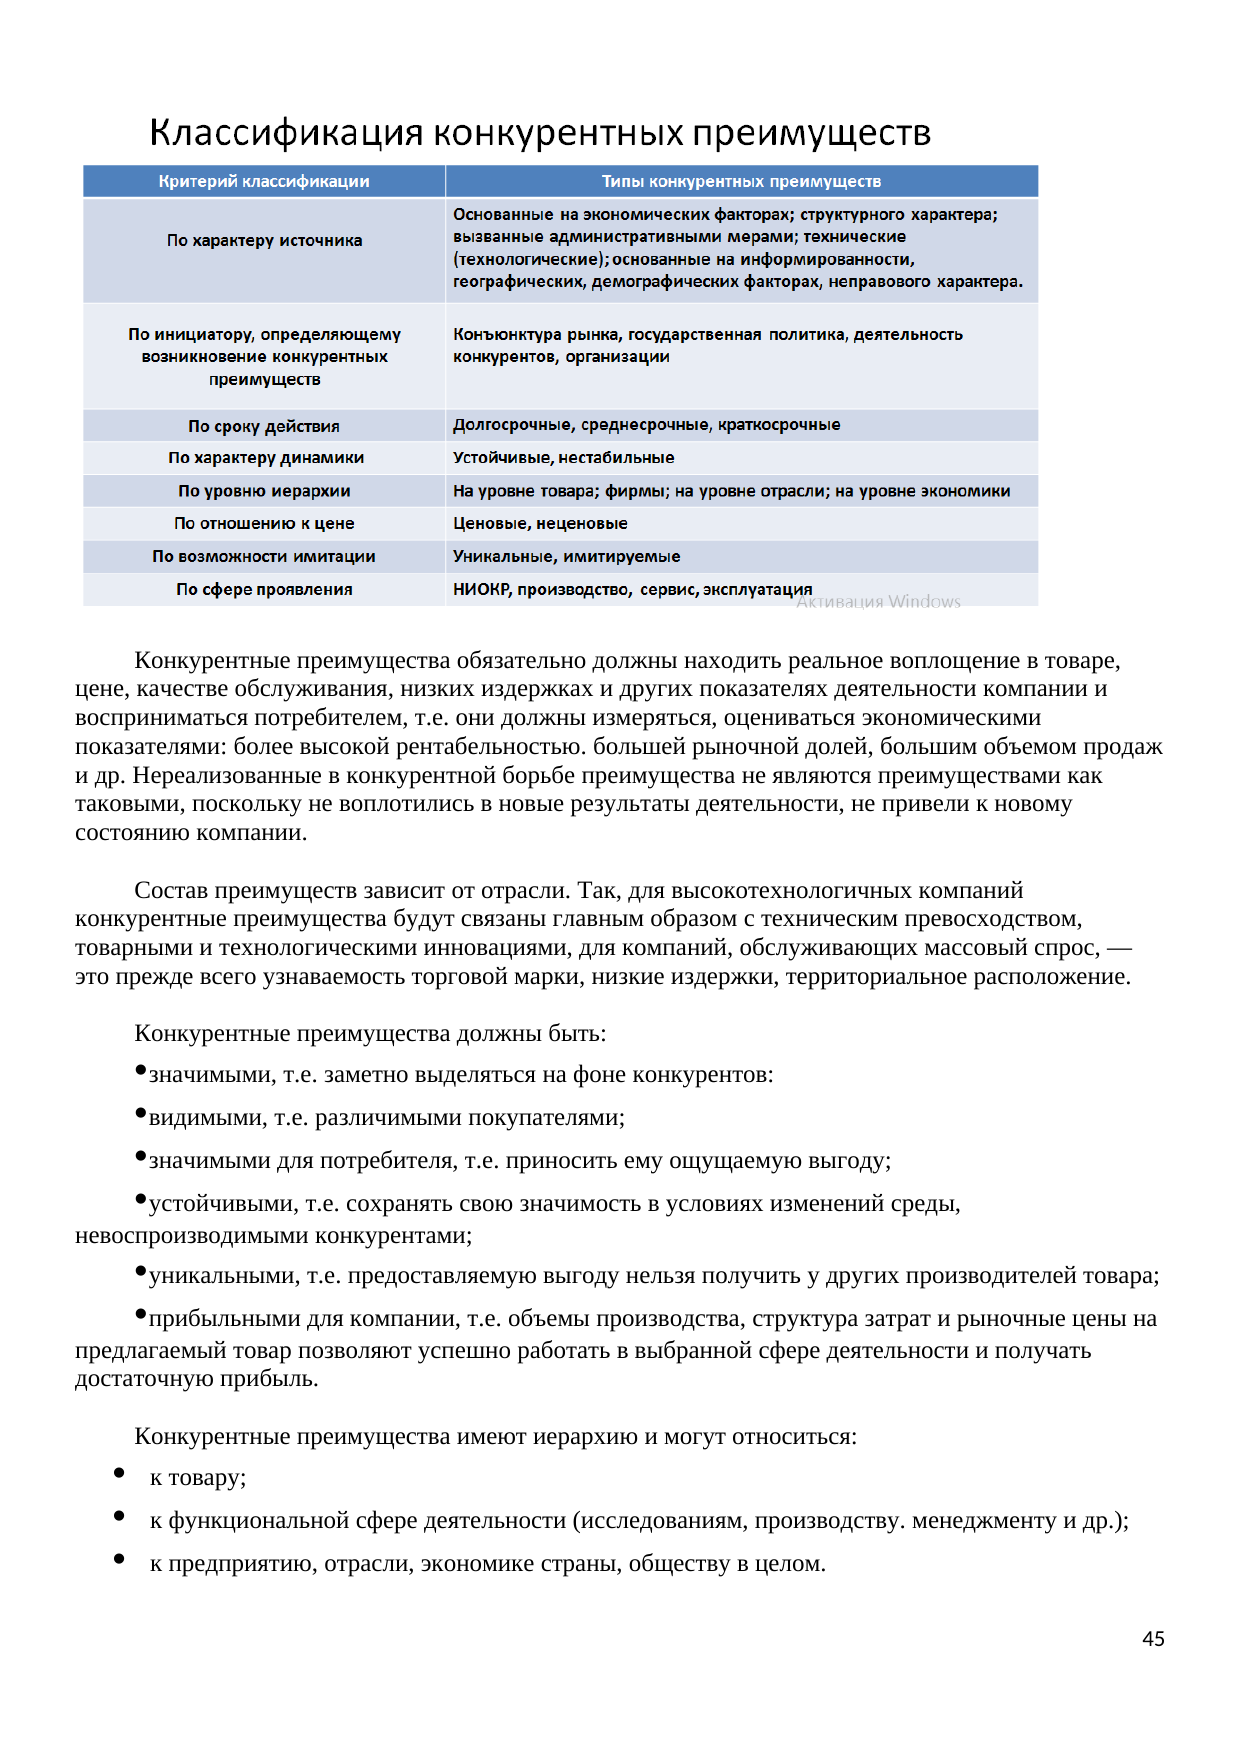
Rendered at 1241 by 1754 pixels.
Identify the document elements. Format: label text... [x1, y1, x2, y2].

list к товару; [112, 1450, 1165, 1493]
picture [75, 103, 1050, 616]
text Состав преимуществ зависит от отрасли. Так, для высокотехнологичных компаний конкурентные преимущества будут связаны главным образом с техническим превосходством, товарными и технологическими инновациями, для компаний, обслуживающих массовый спрос, — это прежде всего узнаваемость торговой марки, низкие издержки, территориальное расположение. [75, 875, 1165, 990]
list прибыльными для компании, т.е. объемы производства, структура затрат и рыночные цены на предлагаемый товар позволяют успешно работать в выбранной сфере деятельности и получать достаточную прибыль. [75, 1292, 1165, 1392]
list уникальными, т.е. предоставляемую выгоду нельзя получить у других производителей товара; [75, 1248, 1165, 1292]
list значимыми для потребителя, т.е. приносить ему ощущаемую выгоду; [75, 1133, 1165, 1177]
text Конкурентные преимущества должны быть: [75, 1018, 1165, 1047]
text Конкурентные преимущества обязательно должны находить реальное воплощение в товаре, цене, качестве обслуживания, низких издержках и других показателях деятельности компании и восприниматься потребителем, т.е. они должны измеряться, оцениваться экономическими показателями: более высокой рентабельностью. большей рыночной долей, большим объемом продаж и др. Нереализованные в конкурентной борьбе преимущества не являются преимуществами как таковыми, поскольку не воплотились в новые результаты деятельности, не привели к новому состоянию компании. [75, 645, 1165, 846]
list к предприятию, отрасли, экономике страны, обществу в целом. [112, 1536, 1165, 1579]
list видимыми, т.е. различимыми покупателями; [75, 1090, 1165, 1133]
list к функциональной сфере деятельности (исследованиям, производству. менеджменту и др.); [112, 1493, 1165, 1536]
list устойчивыми, т.е. сохранять свою значимость в условиях изменений среды, невоспроизводимыми конкурентами; [75, 1177, 1165, 1248]
list значимыми, т.е. заметно выделяться на фоне конкурентов: [75, 1047, 1165, 1090]
text Конкурентные преимущества имеют иерархию и могут относиться: [75, 1421, 1165, 1450]
